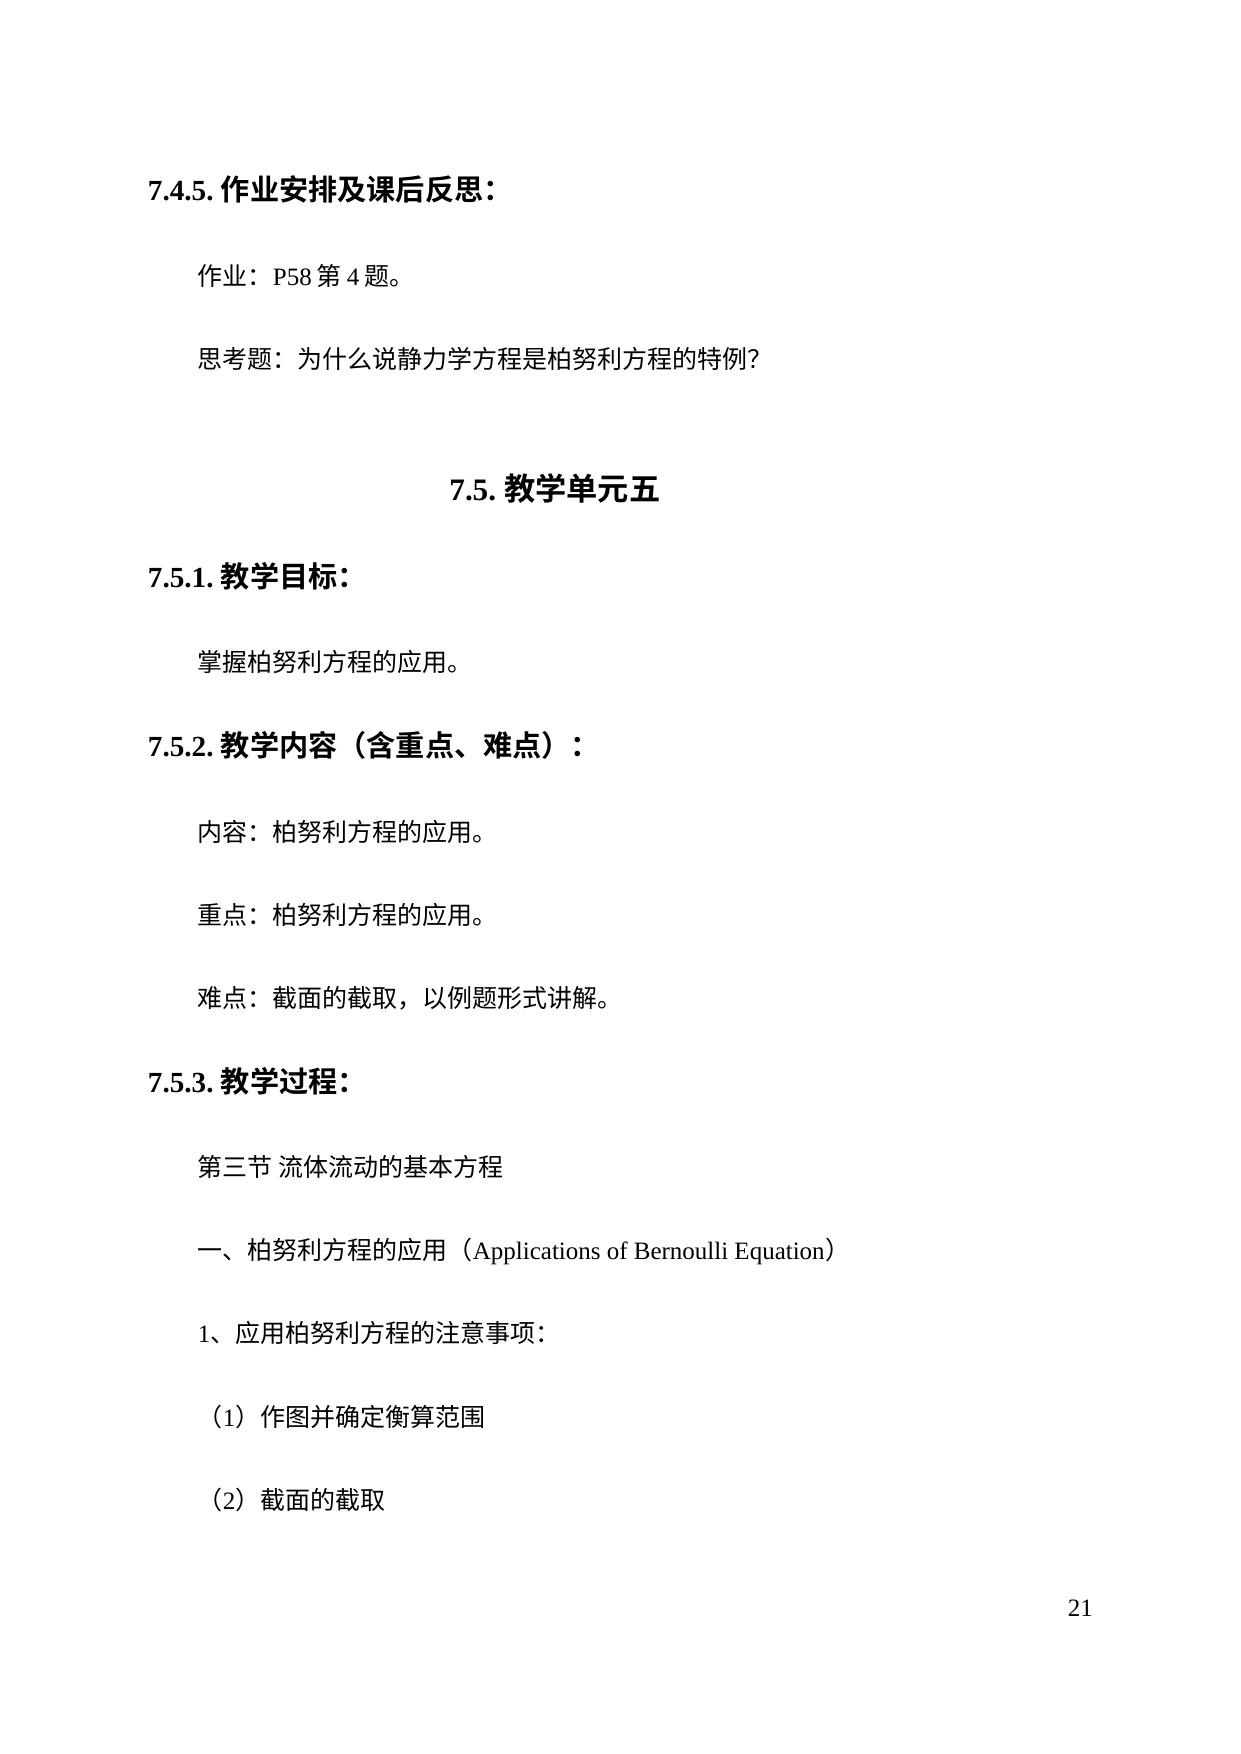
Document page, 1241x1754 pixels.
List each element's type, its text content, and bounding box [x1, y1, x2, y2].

text 思考题：为什么说静力学方程是柏努利方程的特例？ [148, 325, 1092, 390]
text 掌握柏努利方程的应用。 [148, 628, 1092, 693]
subtitle 教学目标： [148, 542, 1092, 607]
text 一、柏努利方程的应用（Applications of Bernoulli Equation） [148, 1216, 1092, 1281]
text 1、应用柏努利方程的注意事项： [148, 1299, 1092, 1364]
text 作业：P58第4题。 [148, 242, 1092, 307]
text 内容：柏努利方程的应用。 [148, 798, 1092, 863]
subtitle 教学内容（含重点、难点）： [148, 712, 1092, 777]
subtitle 教学过程： [148, 1047, 1092, 1112]
text （1）作图并确定衡算范围 [148, 1383, 1092, 1448]
text 重点：柏努利方程的应用。 [148, 881, 1092, 946]
text 第三节 流体流动的基本方程 [148, 1133, 1092, 1198]
text 难点：截面的截取，以例题形式讲解。 [148, 964, 1092, 1029]
subtitle 教学单元五 [428, 455, 1092, 520]
text （2）截面的截取 [148, 1466, 1092, 1531]
subtitle 作业安排及课后反思： [148, 155, 1092, 220]
